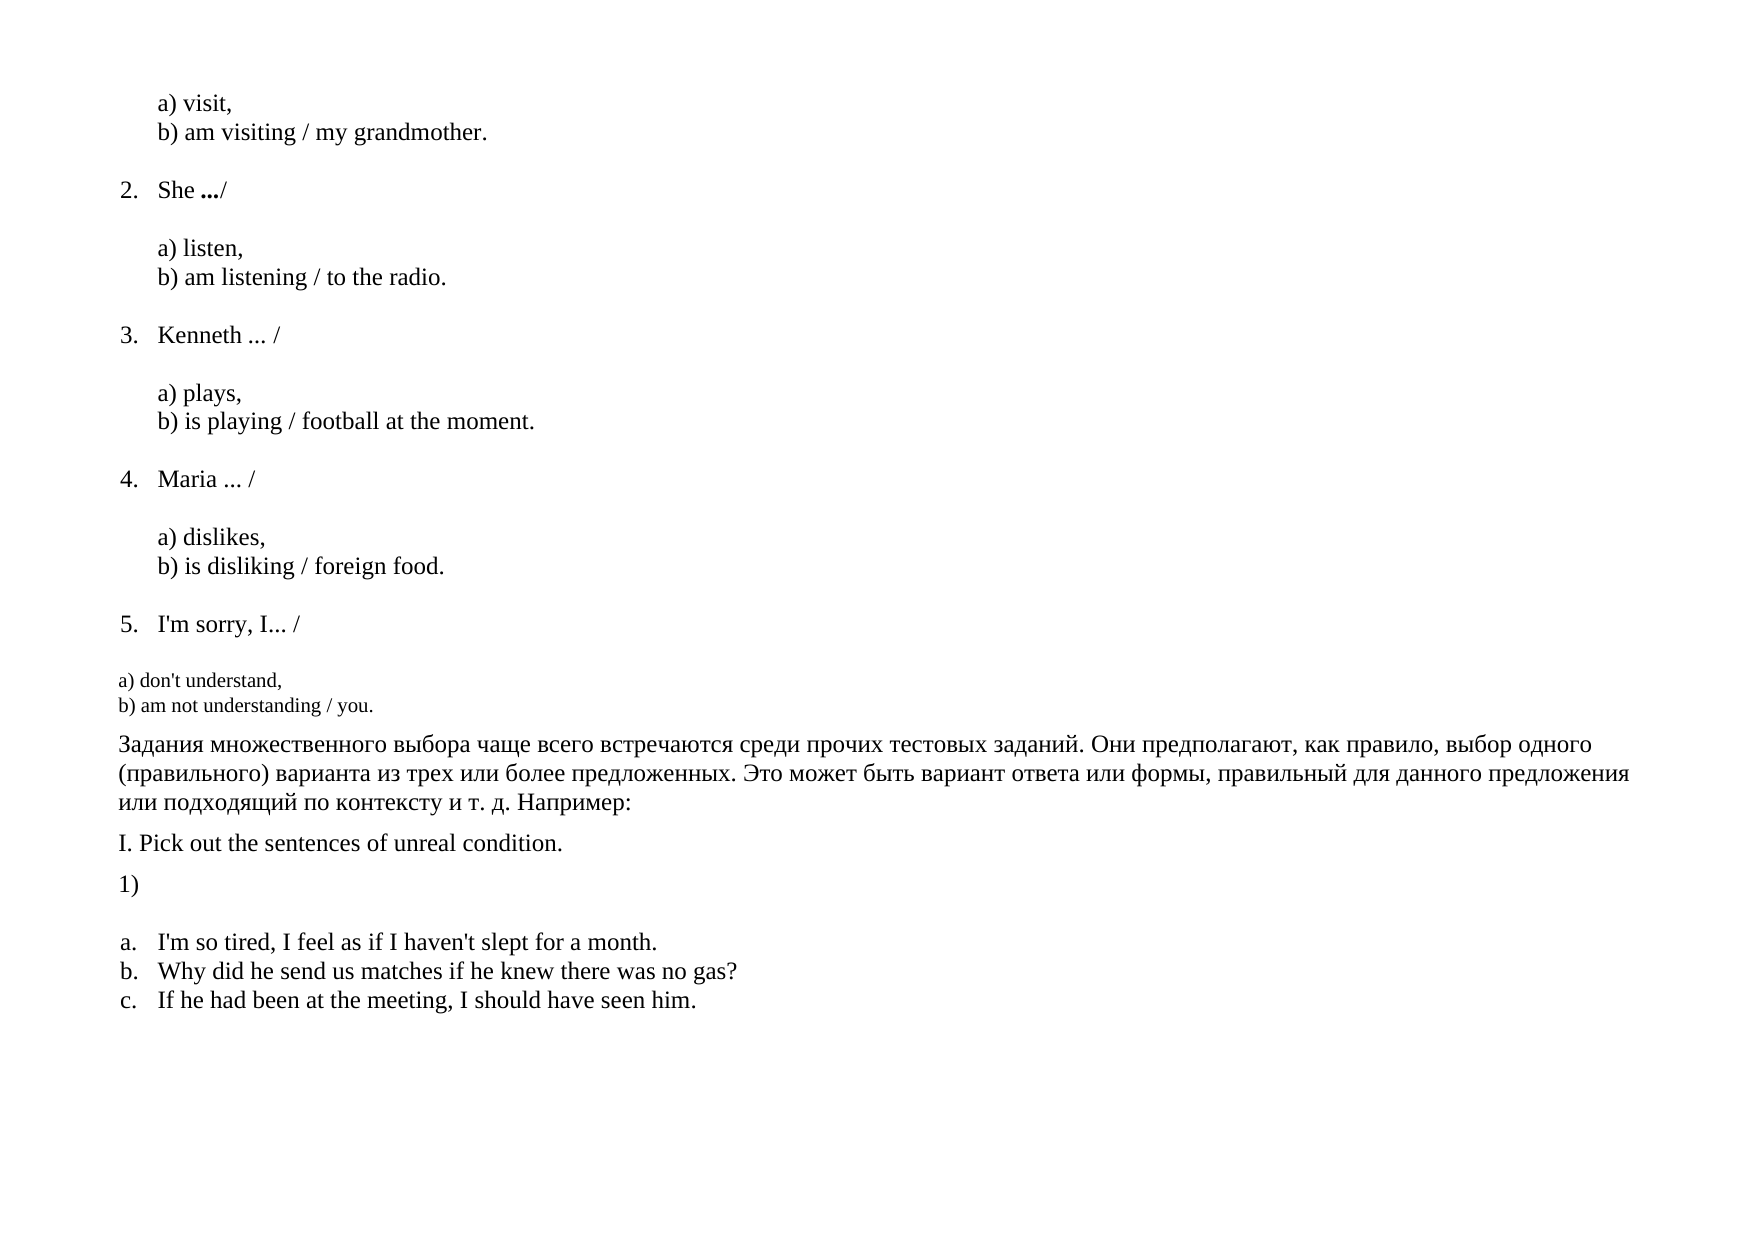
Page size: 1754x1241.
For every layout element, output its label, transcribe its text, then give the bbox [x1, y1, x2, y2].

list Kenneth ... / [120, 320, 1636, 348]
text a) don't understand, b) am not understanding / you. [118, 667, 1636, 717]
text I. Pick out the sentences of unreal condition. [118, 828, 1636, 857]
text a) dislikes, b) is disliking / foreign food. [157, 522, 1636, 580]
list I'm sorry, I... / [120, 609, 1636, 638]
text 1) [118, 869, 1636, 898]
text a) visit, b) am visiting / my grandmother. [157, 88, 1636, 146]
text Задания множественного выбора чаще всего встречаются среди прочих тестовых заданий. Они предполагают, как правило, выбор одного (правильного) варианта из трех или более предложенных. Это может быть вариант ответа или формы, правильный для данного предложения или подходящий по контексту и т. д. Например: [118, 729, 1636, 816]
list I'm so tired, I feel as if I haven't slept for a month. [120, 927, 1636, 956]
list Maria ... / [120, 464, 1636, 493]
list If he had been at the meeting, I should have seen him. [120, 985, 1636, 1013]
text a) plays, b) is playing / football at the moment. [157, 378, 1636, 435]
list Why did he send us matches if he knew there was no gas? [120, 956, 1636, 985]
text a) listen, b) am listening / to the radio. [157, 233, 1636, 291]
list She .../ [120, 175, 1636, 204]
